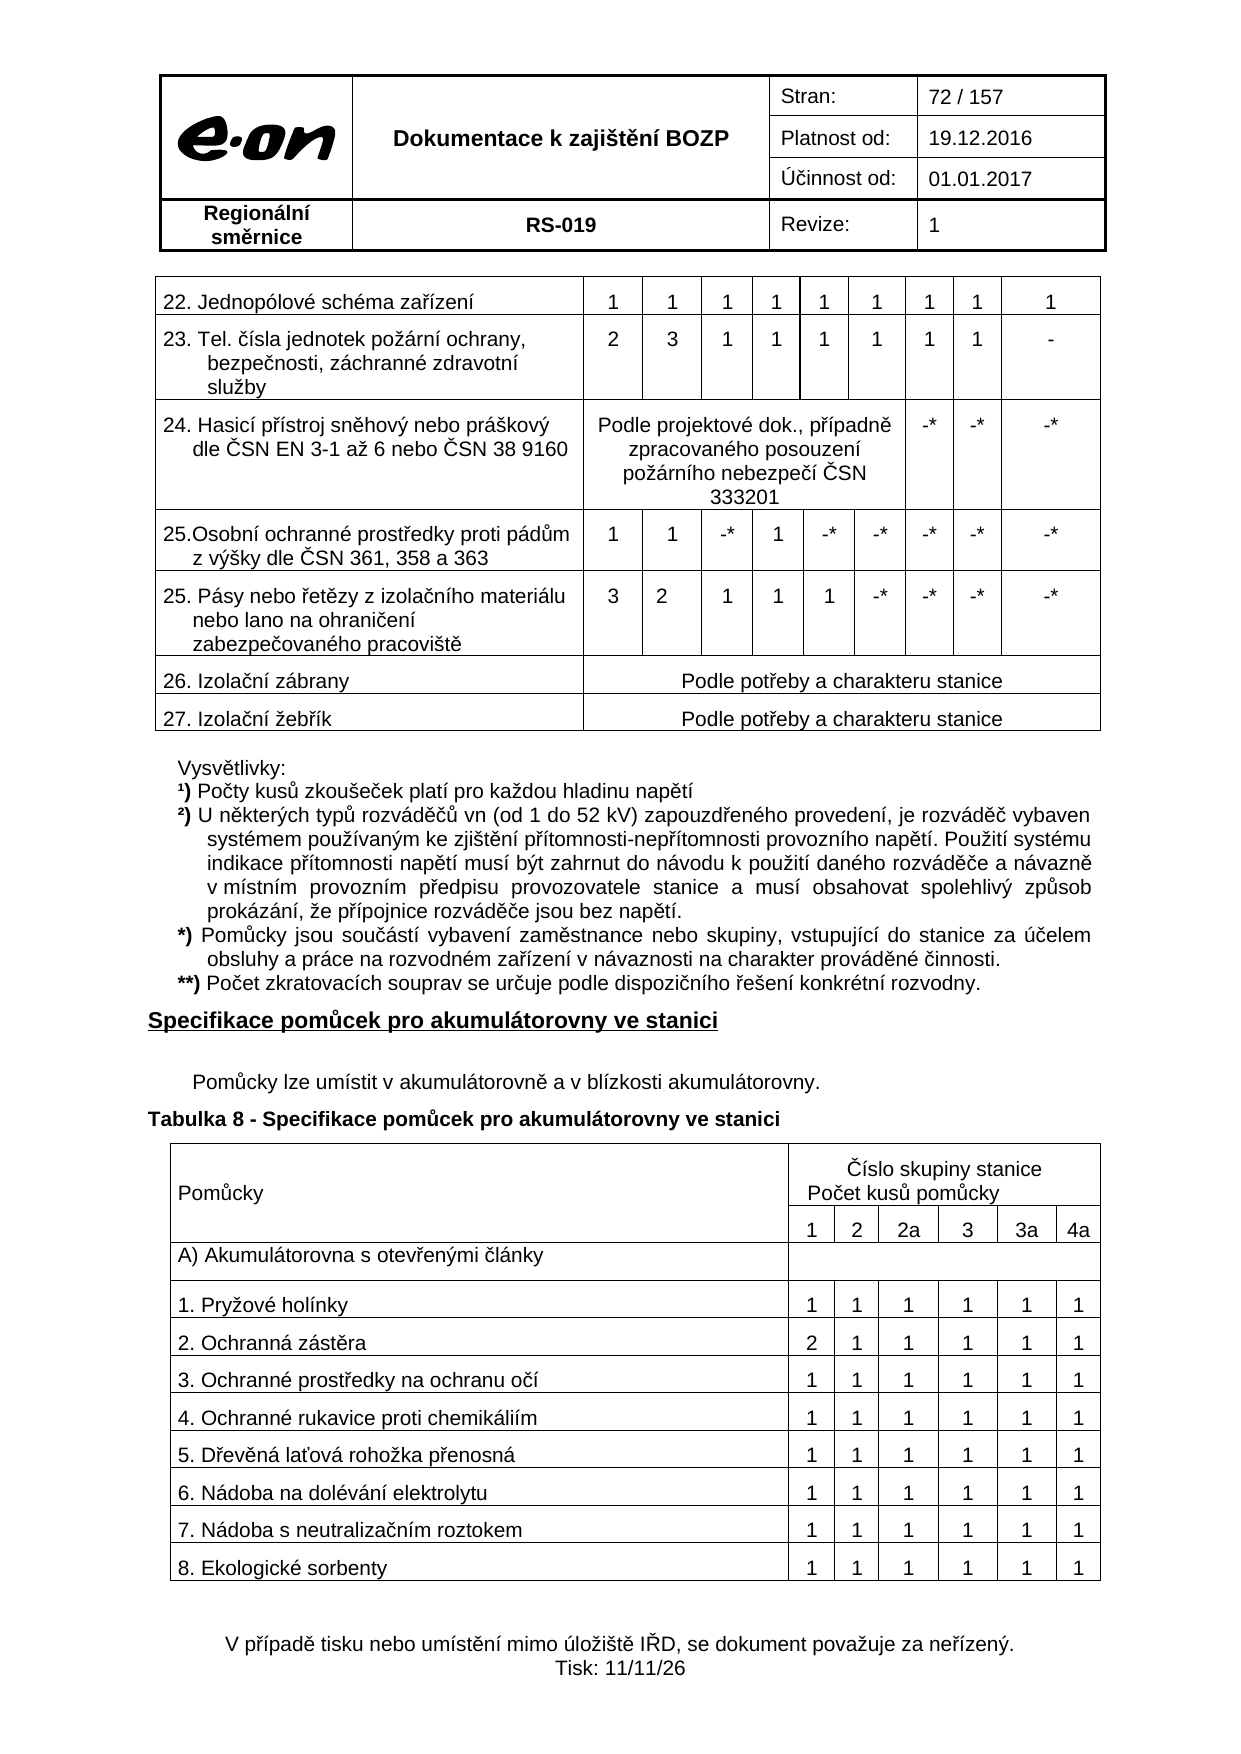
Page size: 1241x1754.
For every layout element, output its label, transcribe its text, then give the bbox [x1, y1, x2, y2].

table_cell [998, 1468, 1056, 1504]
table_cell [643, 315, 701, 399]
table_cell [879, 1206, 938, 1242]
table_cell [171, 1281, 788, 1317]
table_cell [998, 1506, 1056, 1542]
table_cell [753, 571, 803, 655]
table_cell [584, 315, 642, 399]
title Specifikace pomůcek pro akumulátorovny ve stanici [148, 1007, 1092, 1034]
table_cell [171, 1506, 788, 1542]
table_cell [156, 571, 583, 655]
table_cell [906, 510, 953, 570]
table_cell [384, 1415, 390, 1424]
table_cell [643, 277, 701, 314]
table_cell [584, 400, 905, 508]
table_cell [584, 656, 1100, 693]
text Vysvětlivky: [177, 755, 1092, 779]
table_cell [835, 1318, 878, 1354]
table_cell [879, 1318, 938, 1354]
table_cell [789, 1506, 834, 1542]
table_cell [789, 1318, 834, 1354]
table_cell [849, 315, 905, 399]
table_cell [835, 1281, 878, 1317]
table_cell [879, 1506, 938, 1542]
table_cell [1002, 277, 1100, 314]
text *) Pomůcky jsou součástí vybavení zaměstnance nebo skupiny, vstupující do stanice za účelem obsluhy a práce na rozvodném zařízení v návaznosti na charakter prováděné činnosti. [177, 923, 1092, 971]
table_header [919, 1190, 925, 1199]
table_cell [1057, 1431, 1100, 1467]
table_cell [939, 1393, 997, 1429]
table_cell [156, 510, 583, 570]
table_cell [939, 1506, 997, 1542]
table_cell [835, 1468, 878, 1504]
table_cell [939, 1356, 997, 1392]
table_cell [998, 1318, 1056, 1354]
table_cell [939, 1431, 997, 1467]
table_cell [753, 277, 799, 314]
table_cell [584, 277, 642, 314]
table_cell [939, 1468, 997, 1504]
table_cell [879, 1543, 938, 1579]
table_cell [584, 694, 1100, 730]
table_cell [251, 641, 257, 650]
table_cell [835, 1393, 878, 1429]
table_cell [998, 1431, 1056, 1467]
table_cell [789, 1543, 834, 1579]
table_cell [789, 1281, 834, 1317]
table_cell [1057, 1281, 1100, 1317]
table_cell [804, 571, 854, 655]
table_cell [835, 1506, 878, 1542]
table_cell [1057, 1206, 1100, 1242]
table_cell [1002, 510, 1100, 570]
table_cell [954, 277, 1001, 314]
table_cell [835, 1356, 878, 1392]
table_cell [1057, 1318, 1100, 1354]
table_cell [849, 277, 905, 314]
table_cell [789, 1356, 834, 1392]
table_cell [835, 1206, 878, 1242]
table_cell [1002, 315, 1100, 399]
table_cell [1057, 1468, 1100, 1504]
text ²) U některých typů rozváděčů vn (od 1 do 52 kV) zapouzdřeného provedení, je rozváděč vybaven systémem používaným ke zjištění přítomnosti-nepřítomnosti provozního napětí. Použití systému indikace přítomnosti napětí musí být zahrnut do návodu k použití daného rozváděče a návazně v místním provozním předpisu provozovatele stanice a musí obsahovat spolehlivý způsob prokázání, že přípojnice rozváděče jsou bez napětí. [177, 803, 1092, 923]
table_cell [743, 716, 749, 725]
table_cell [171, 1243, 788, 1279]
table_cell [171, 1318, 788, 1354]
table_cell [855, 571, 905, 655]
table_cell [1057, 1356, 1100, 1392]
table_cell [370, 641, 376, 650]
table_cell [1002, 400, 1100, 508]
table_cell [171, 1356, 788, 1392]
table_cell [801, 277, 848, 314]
text **) Počet zkratovacích souprav se určuje podle dispozičního řešení konkrétní rozvodny. [148, 971, 1092, 995]
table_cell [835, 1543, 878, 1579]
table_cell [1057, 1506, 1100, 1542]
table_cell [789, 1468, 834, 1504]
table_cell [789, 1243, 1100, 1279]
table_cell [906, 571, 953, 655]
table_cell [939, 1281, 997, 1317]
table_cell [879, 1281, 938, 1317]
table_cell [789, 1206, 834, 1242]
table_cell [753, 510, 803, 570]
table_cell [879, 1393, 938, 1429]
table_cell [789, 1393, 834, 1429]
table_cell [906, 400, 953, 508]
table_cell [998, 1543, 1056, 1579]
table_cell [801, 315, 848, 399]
text ¹) Počty kusů zkoušeček platí pro každou hladinu napětí [177, 779, 1092, 803]
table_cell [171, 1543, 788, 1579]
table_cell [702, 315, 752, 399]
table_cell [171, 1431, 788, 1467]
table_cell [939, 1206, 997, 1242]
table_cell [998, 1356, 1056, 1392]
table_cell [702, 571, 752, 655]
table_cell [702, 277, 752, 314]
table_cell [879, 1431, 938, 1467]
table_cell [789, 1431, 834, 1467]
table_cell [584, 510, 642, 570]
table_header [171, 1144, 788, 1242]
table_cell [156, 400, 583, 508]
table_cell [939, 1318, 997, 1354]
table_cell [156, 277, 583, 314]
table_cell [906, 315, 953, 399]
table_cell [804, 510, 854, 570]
text Pomůcky lze umístit v akumulátorovně a v blízkosti akumulátorovny. [148, 1070, 1092, 1094]
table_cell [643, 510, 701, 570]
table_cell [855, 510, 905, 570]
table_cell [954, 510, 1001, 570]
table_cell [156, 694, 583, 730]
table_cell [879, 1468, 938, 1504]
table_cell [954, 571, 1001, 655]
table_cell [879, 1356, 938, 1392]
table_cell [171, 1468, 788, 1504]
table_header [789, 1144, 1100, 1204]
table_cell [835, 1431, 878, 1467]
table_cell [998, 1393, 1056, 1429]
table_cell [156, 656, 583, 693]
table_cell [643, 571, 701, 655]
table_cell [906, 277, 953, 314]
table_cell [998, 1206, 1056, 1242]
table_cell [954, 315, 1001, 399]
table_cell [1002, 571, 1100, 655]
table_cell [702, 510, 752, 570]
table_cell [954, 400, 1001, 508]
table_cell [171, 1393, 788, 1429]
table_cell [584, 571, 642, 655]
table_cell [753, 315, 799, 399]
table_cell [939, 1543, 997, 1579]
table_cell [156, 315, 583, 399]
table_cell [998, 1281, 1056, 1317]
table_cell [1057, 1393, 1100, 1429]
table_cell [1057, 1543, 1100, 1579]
